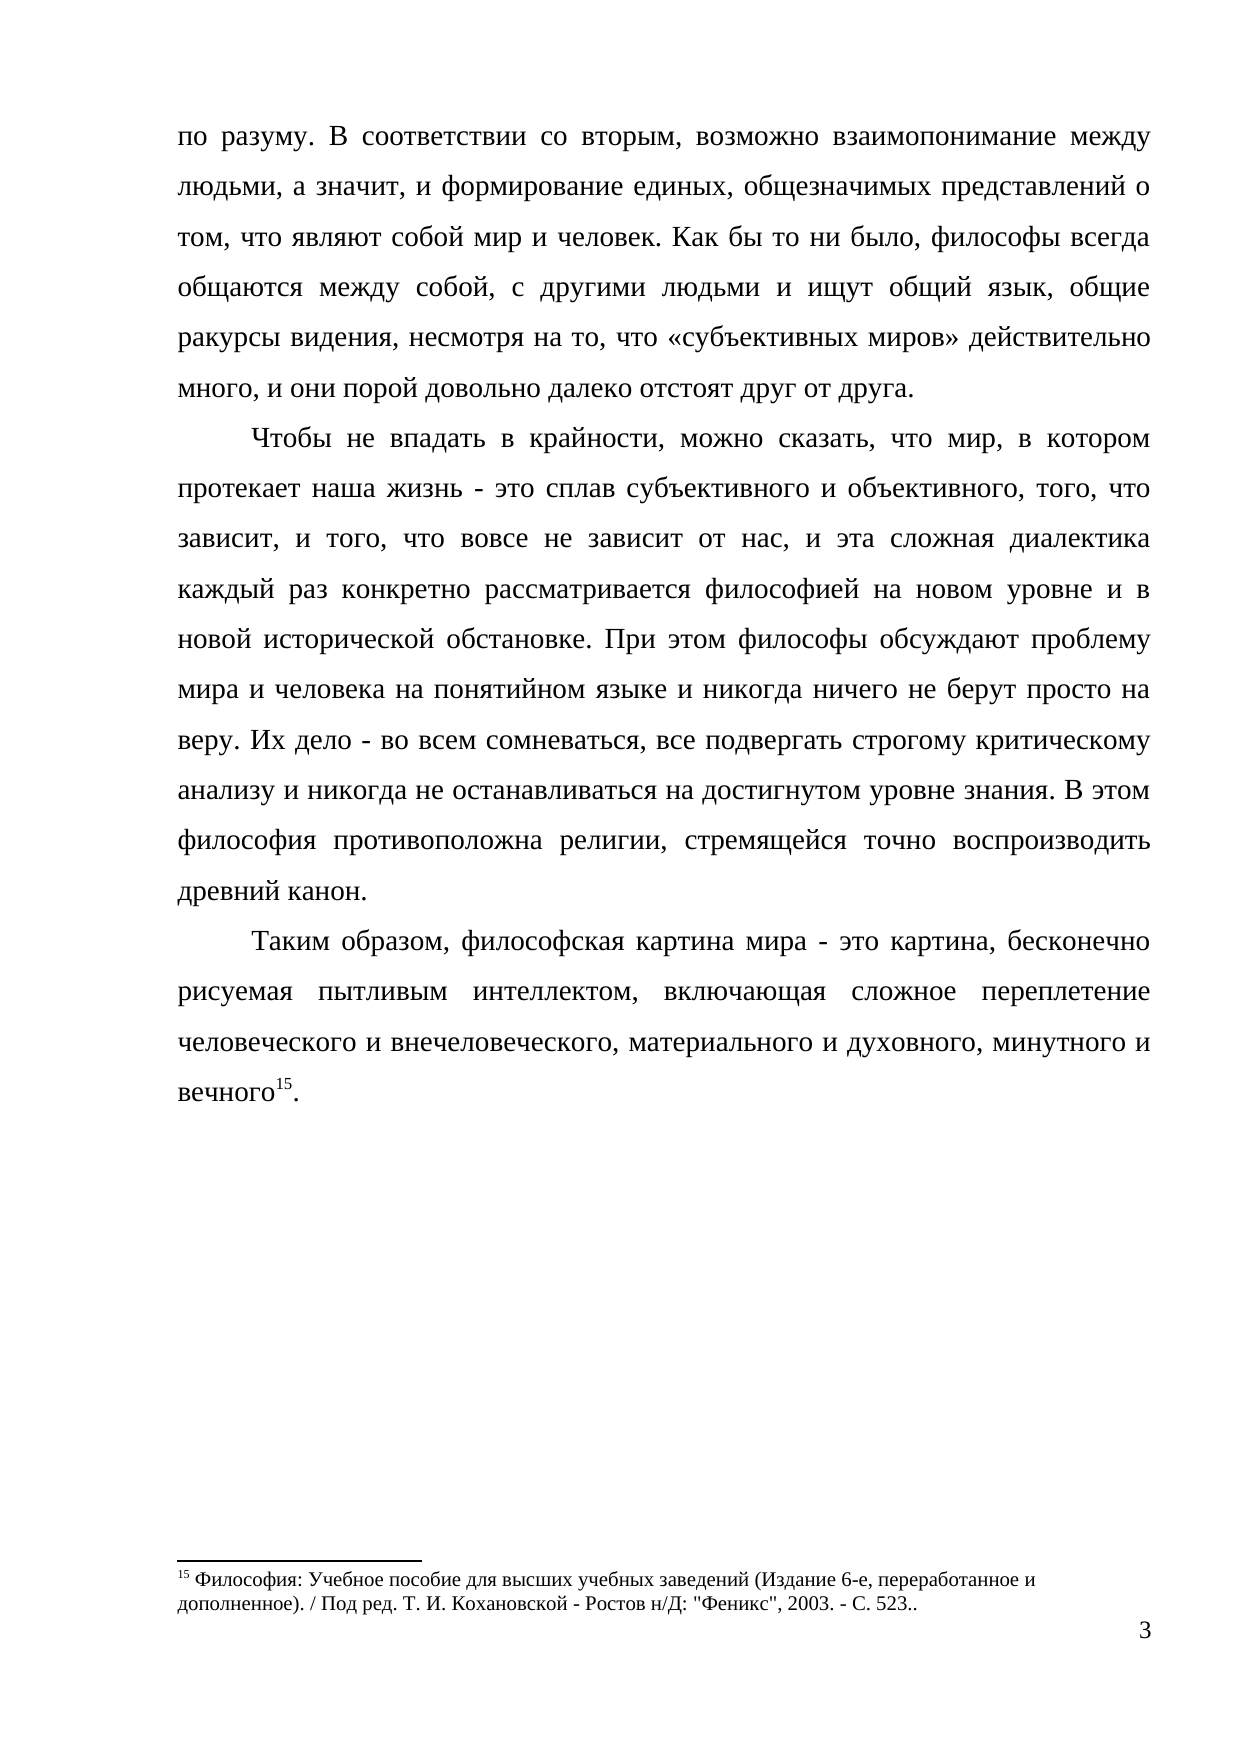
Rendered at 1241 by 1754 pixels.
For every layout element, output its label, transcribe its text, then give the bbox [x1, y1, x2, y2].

text Таким образом, философская картина мира - это картина, бесконечно рисуемая пытливым интеллектом, включающая сложное переплетение человеческого и внечеловеческого, материального и духовного, минутного и вечного. [177, 923, 1152, 1108]
text Чтобы не впадать в крайности, можно сказать, что мир, в котором протекает наша жизнь - это сплав субъективного и объективного, того, что зависит, и того, что вовсе не зависит от нас, и эта сложная диалектика каждый раз конкретно рассматривается философией на новом уровне и в новой исторической обстановке. При этом философы обсуждают проблему мира и человека на понятийном языке и никогда ничего не берут просто на веру. Их дело - во всем сомневаться, все подвергать строгому критическому анализу и никогда не останавливаться на достигнутом уровне знания. В этом философия противоположна религии, стремящейся точно воспроизводить древний канон. [177, 420, 1152, 906]
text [177, 118, 1152, 403]
